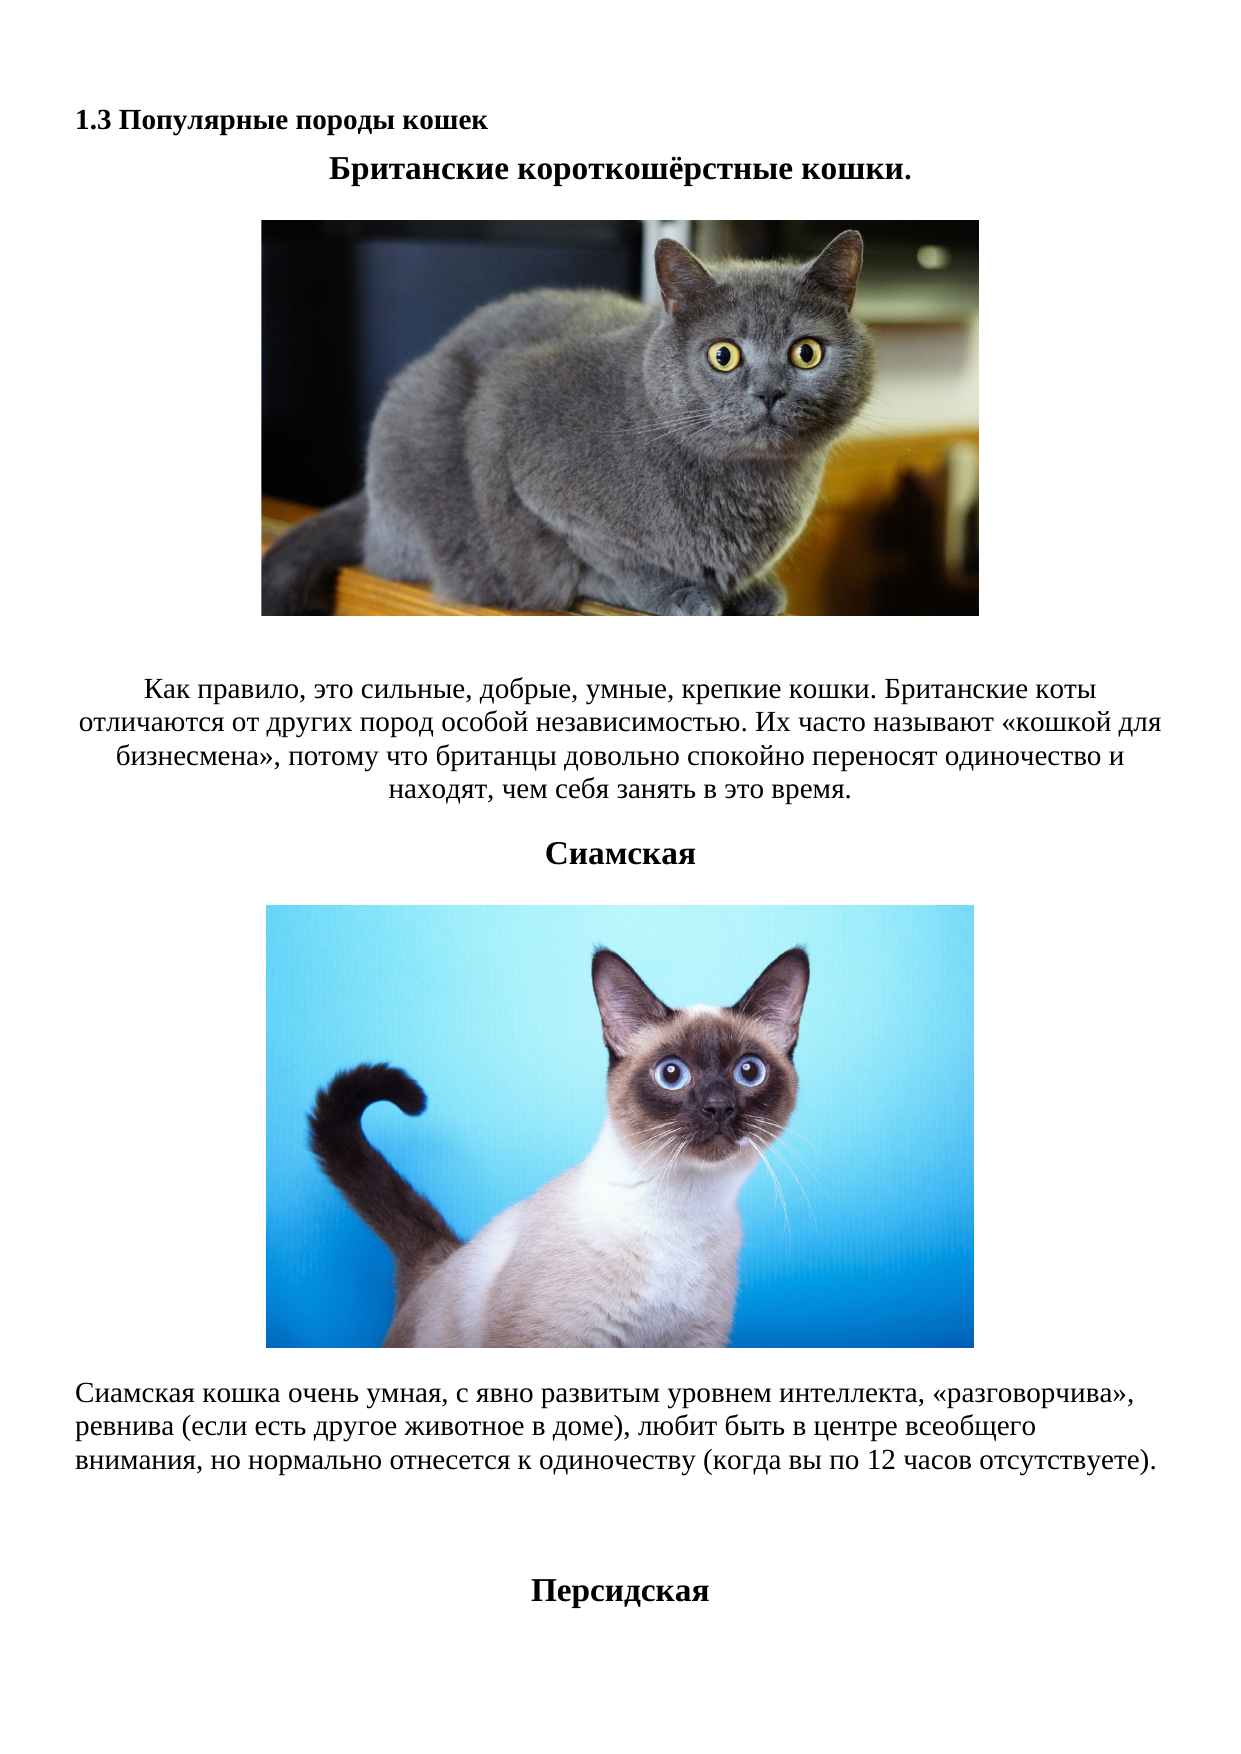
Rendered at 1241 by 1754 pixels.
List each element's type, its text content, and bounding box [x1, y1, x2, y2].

text 1.3 Популярные породы кошек [75, 102, 1165, 136]
text Сиамская [75, 833, 1165, 871]
text Сиамская кошка очень умная, с явно развитым уровнем интеллекта, «разговорчива», ревнива (если есть другое животное в доме), любит быть в центре всеобщего внимания, но нормально отнесется к одиночеству (когда вы по 12 часов отсутствуете). [75, 1347, 1165, 1476]
picture [261, 220, 979, 616]
text Британские короткошёрстные кошки. [75, 148, 1165, 187]
text Персидская [75, 1543, 1165, 1609]
picture [266, 905, 974, 1348]
text Как правило, это сильные, добрые, умные, крепкие кошки. Британские коты отличаются от других пород особой независимостью. Их часто называют «кошкой для бизнесмена», потому что британцы довольно спокойно переносят одиночество и находят, чем себя занять в это время. [75, 643, 1165, 833]
